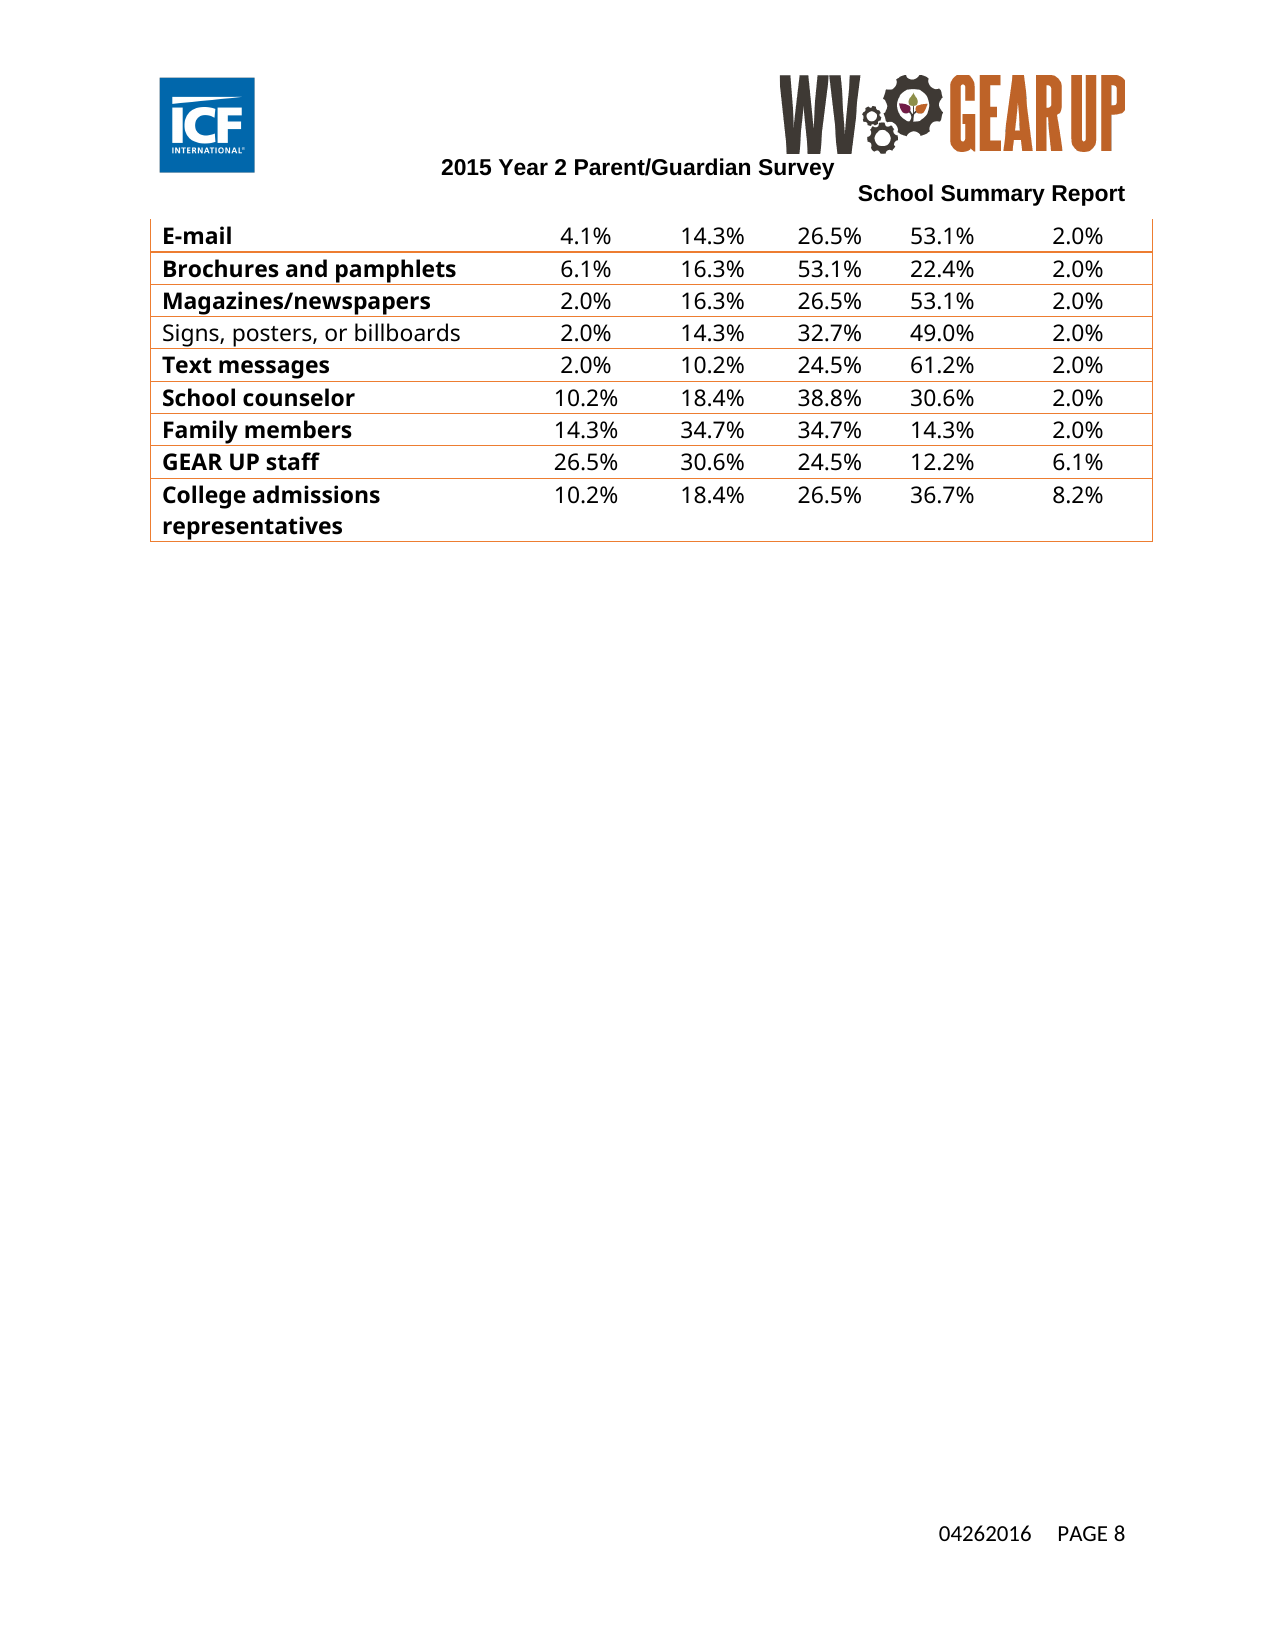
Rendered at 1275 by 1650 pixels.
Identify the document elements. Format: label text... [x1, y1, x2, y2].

table_cell 26.5% [778, 219, 881, 251]
table_cell 30.6% [647, 446, 778, 477]
table_cell 2.0% [525, 285, 647, 316]
table_cell 6.1% [1003, 446, 1152, 477]
table_cell 4.1% [525, 219, 647, 251]
table_cell 26.5% [778, 285, 881, 316]
table_cell 10.2% [525, 479, 647, 541]
table_cell 14.3% [647, 219, 778, 251]
table_cell 53.1% [778, 253, 881, 284]
table_cell 61.2% [881, 349, 1003, 381]
table_cell 2.0% [1003, 349, 1152, 381]
table_cell Text messages [151, 349, 525, 381]
table_cell 53.1% [881, 285, 1003, 316]
table_cell 18.4% [647, 479, 778, 541]
table_cell 26.5% [778, 479, 881, 541]
table_cell 24.5% [778, 446, 881, 477]
table_cell 34.7% [647, 414, 778, 445]
table_cell 2.0% [1003, 285, 1152, 316]
table_cell Brochures and pamphlets [151, 253, 525, 284]
table_cell 12.2% [881, 446, 1003, 477]
table_cell 2.0% [1003, 414, 1152, 445]
table_cell 2.0% [525, 317, 647, 348]
picture [779, 75, 1125, 154]
table_cell 10.2% [525, 382, 647, 413]
table_cell Signs, posters, or billboards [151, 317, 525, 348]
table_cell 2.0% [1003, 219, 1152, 251]
table_cell 2.0% [1003, 317, 1152, 348]
table_cell 49.0% [881, 317, 1003, 348]
table_cell 2.0% [525, 349, 647, 381]
table_cell 38.8% [778, 382, 881, 413]
table_cell 26.5% [525, 446, 647, 477]
table_cell 8.2% [1003, 479, 1152, 541]
table_cell E-mail [151, 219, 525, 251]
picture [157, 75, 258, 176]
table_cell GEAR UP staff [151, 446, 525, 477]
table_cell 24.5% [778, 349, 881, 381]
table_cell 30.6% [881, 382, 1003, 413]
table_cell 22.4% [881, 253, 1003, 284]
table_cell 14.3% [647, 317, 778, 348]
table_cell 18.4% [647, 382, 778, 413]
table_cell 2.0% [1003, 382, 1152, 413]
table_cell School counselor [151, 382, 525, 413]
table_cell 14.3% [525, 414, 647, 445]
table_cell College admissions representatives [151, 479, 525, 541]
table_cell Family members [151, 414, 525, 445]
table_cell 14.3% [881, 414, 1003, 445]
table_cell 16.3% [647, 285, 778, 316]
table_cell 16.3% [647, 253, 778, 284]
table_cell 2.0% [1003, 253, 1152, 284]
table_cell 32.7% [778, 317, 881, 348]
table_cell 36.7% [881, 479, 1003, 541]
table_cell 34.7% [778, 414, 881, 445]
table_cell 6.1% [525, 253, 647, 284]
table_cell Magazines/newspapers [151, 285, 525, 316]
table_cell 10.2% [647, 349, 778, 381]
table_cell 53.1% [881, 219, 1003, 251]
